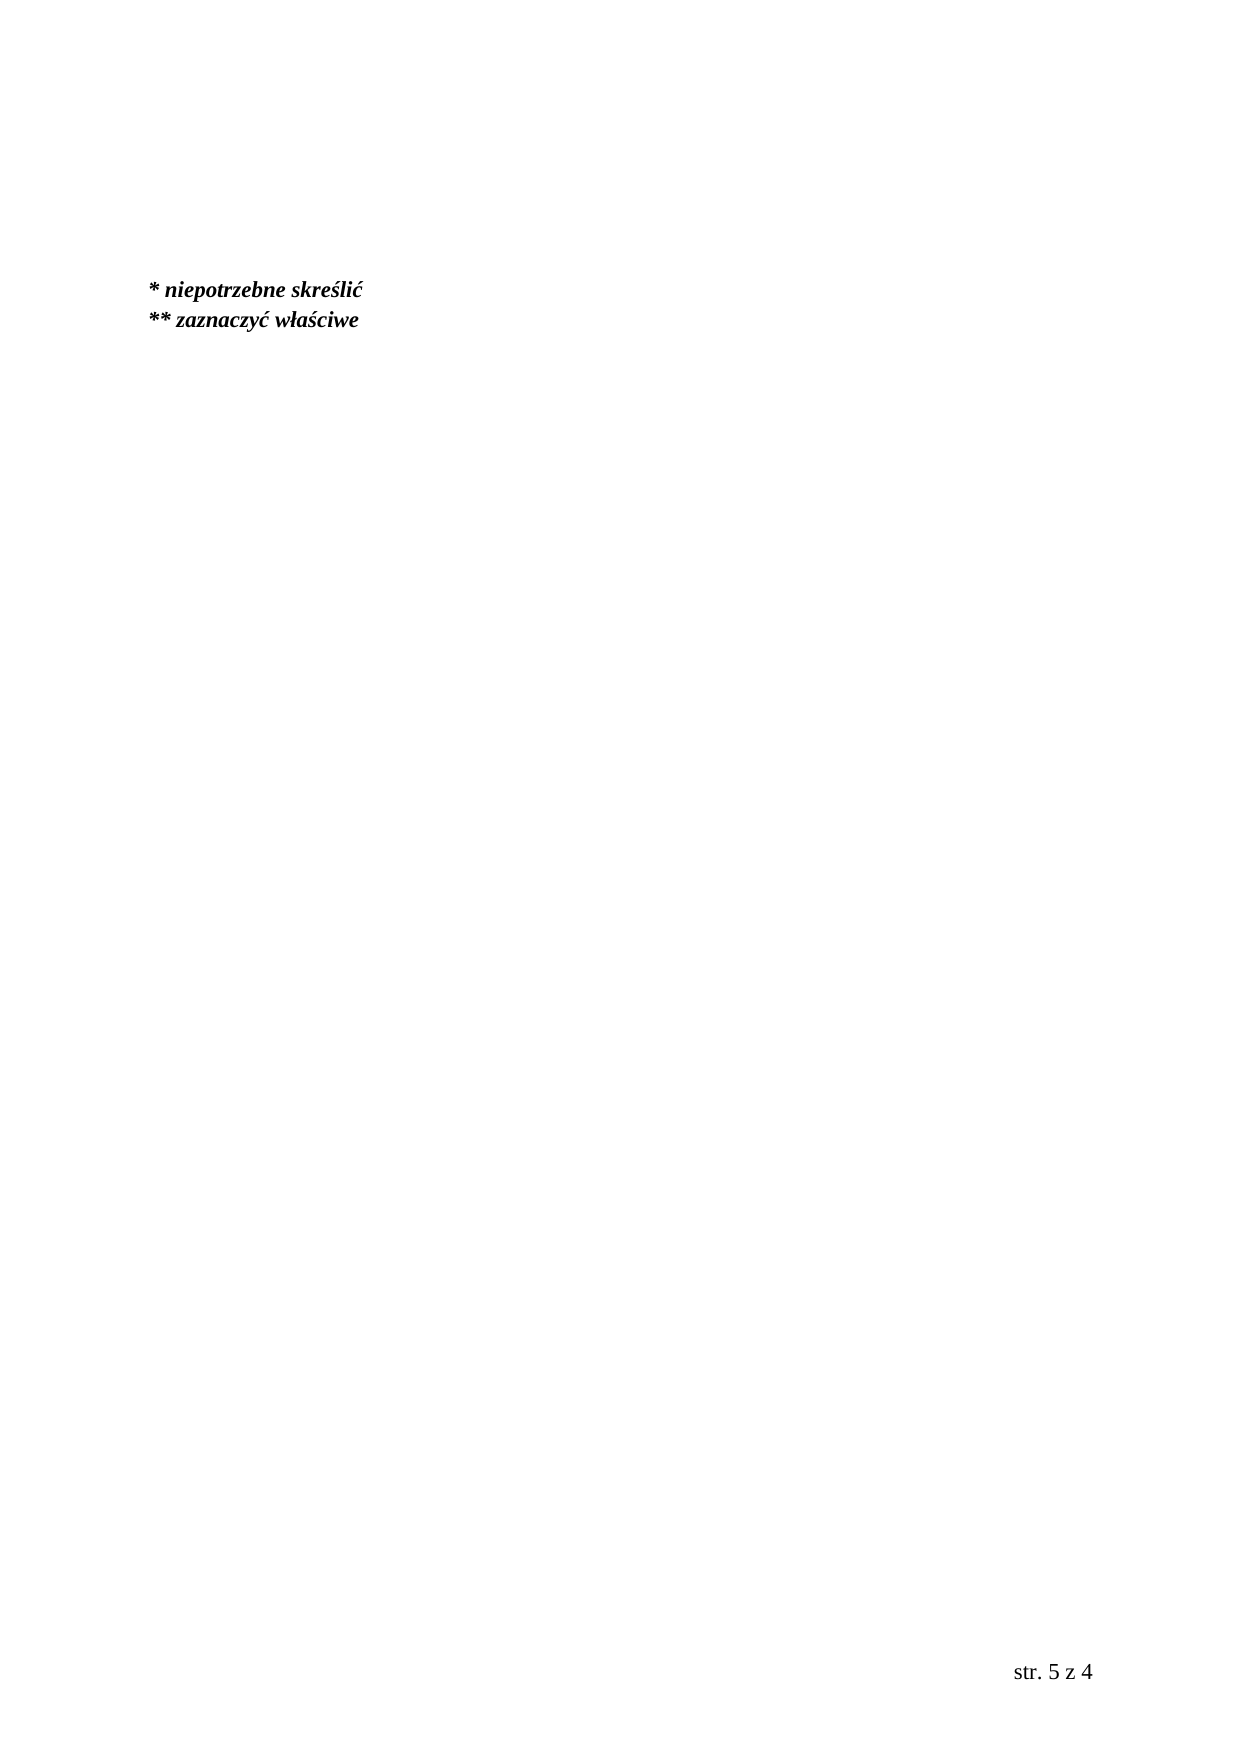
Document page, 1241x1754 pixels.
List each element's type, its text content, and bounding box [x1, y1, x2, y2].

text ** zaznaczyć właściwe [148, 306, 1093, 333]
text * niepotrzebne skreślić [148, 276, 1093, 303]
